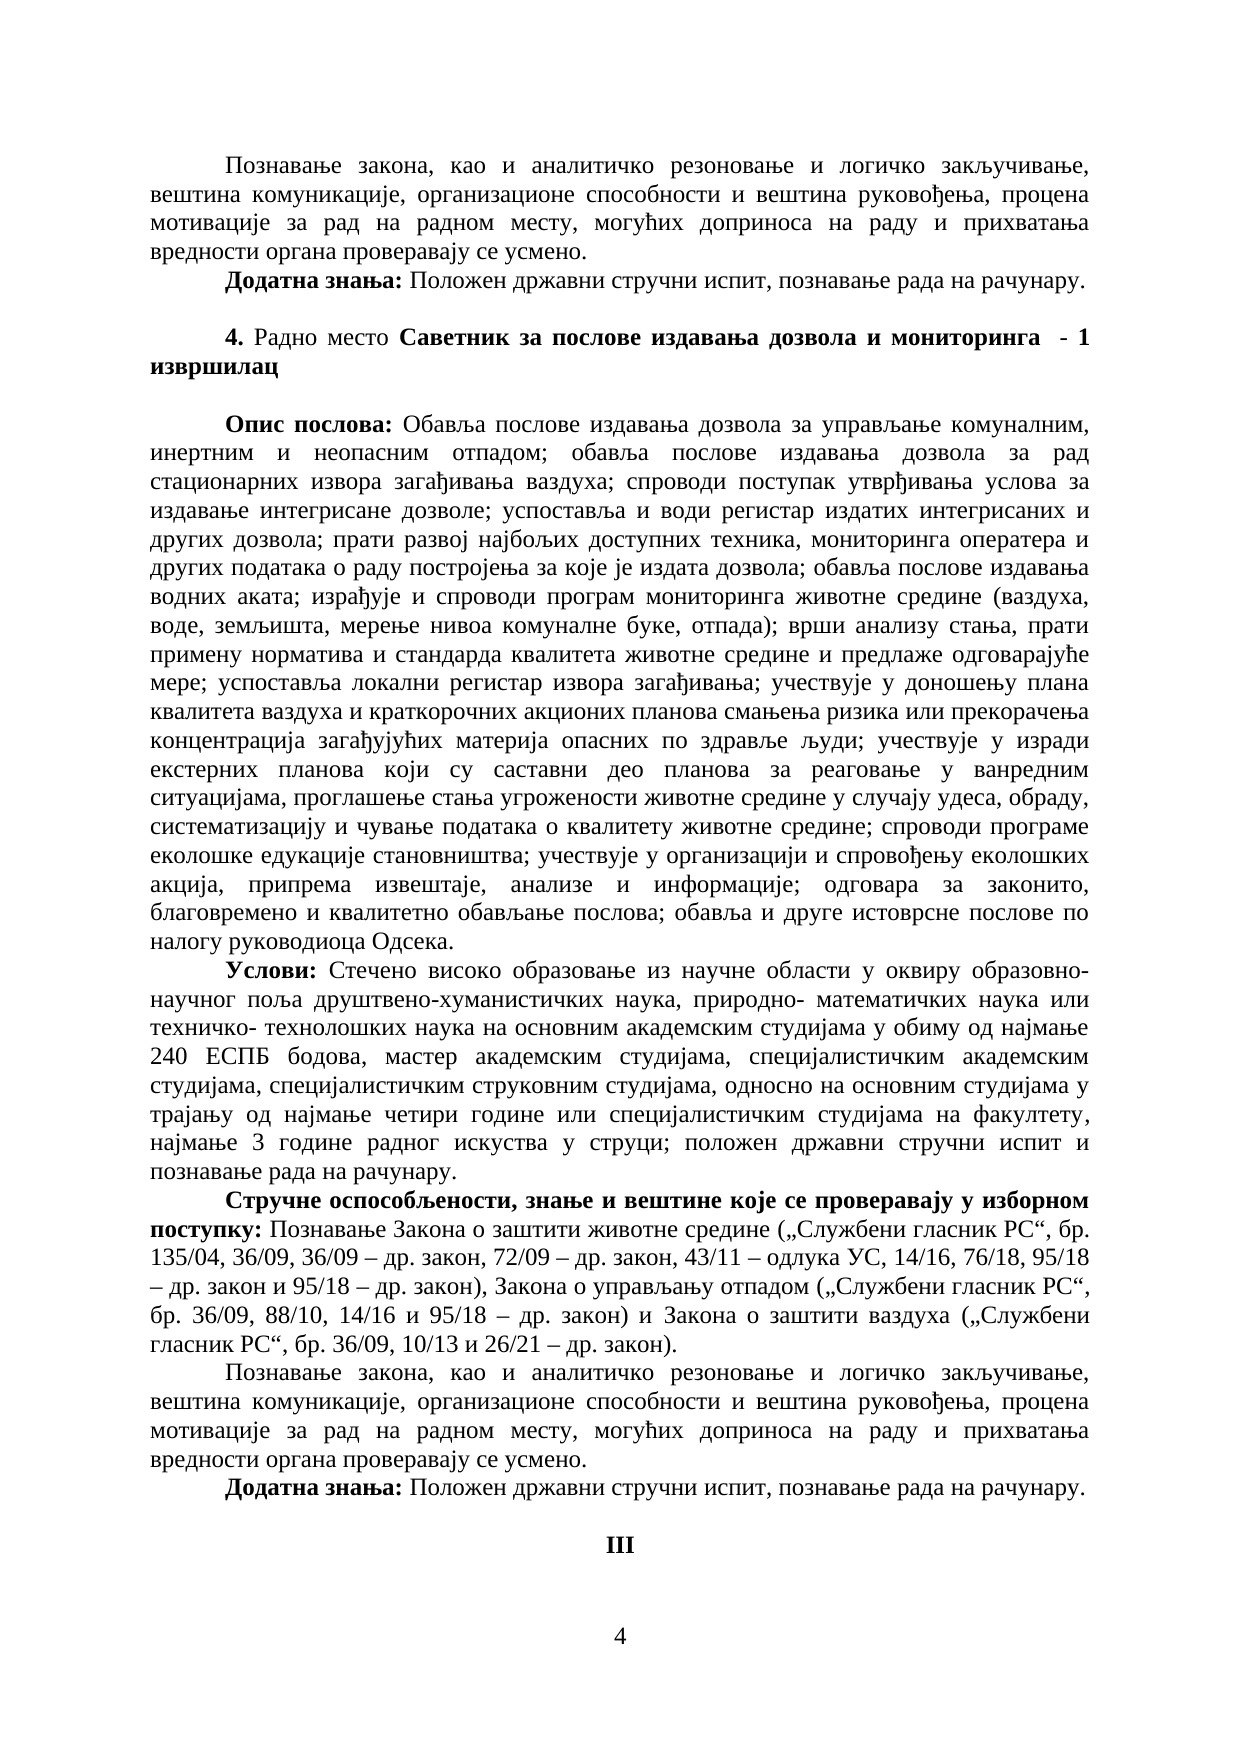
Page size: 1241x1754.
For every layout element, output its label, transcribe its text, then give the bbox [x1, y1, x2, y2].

text 4. Радно место Саветник за послове издавања дозвола и мониторинга - 1 извршилац [150, 322, 1090, 380]
text Додатна знања: Положен државни стручни испит, познавање рада на рачунару. [150, 265, 1090, 294]
text Познавање закона, као и аналитичко резоновање и логичко закључивање, вештина комуникације, организационе способности и вештина руковођења, процена мотивације за рад на радном месту, могућих доприноса на раду и прихватања вредности органа проверавају се усмено. [150, 1357, 1090, 1472]
text Познавање закона, као и аналитичко резоновање и логичко закључивање, вештина комуникације, организационе способности и вештина руковођења, процена мотивације за рад на радном месту, могућих доприноса на раду и прихватања вредности органа проверавају се усмено. [150, 150, 1090, 265]
text Додатна знања: Положен државни стручни испит, познавање рада на рачунару. [150, 1472, 1090, 1501]
text Услови: Стечено високо образовање из научне области у оквиру образовно- научног поља друштвено-хуманистичких наука, природно- математичких наука или техничко- технолошких наука на основним академским студијама у обиму од најмање 240 ЕСПБ бодова, мастер академским студијама, специјалистичким академским студијама, специјалистичким струковним студијама, односно на основним студијама у трајању од најмање четири године или специјалистичким студијама на факултету, најмање 3 године радног искуства у струци; положен државни стручни испит и познавање рада на рачунару. [150, 955, 1090, 1185]
text Стручне оспособљености, знање и вештине које се проверавају у изборном поступку: Познавање Закона о заштити животне средине („Службени гласник РС“, бр. 135/04, 36/09, 36/09 – др. закон, 72/09 – др. закон, 43/11 – одлука УС, 14/16, 76/18, 95/18 – др. закон и 95/18 – др. закон), Закона о управљању отпадом („Службени гласник РС“, бр. 36/09, 88/10, 14/16 и 95/18 – др. закон) и Закона о заштити ваздуха („Службени гласник РС“, бр. 36/09, 10/13 и 26/21 – др. закон). [150, 1185, 1090, 1357]
text III [150, 1530, 1090, 1559]
text Опис послова: Обавља послове издавања дозвола за управљање комуналним, инертним и неопасним отпадом; обавља послове издавања дозвола за рад стационарних извора загађивања ваздуха; спроводи поступак утврђивања услова за издавање интегрисане дозволе; успоставља и води регистар издатих интегрисаних и других дозвола; прати развој најбољих доступних техника, мониторинга оператера и других података о раду постројења за које је издата дозвола; обавља послове издавања водних аката; израђује и спроводи програм мониторинга животне средине (ваздуха, воде, земљишта, мерење нивоа комуналне буке, отпада); врши анализу стања, прати примену норматива и стандарда квалитета животне средине и предлаже одговарајуће мере; успоставља локални регистар извора загађивања; учествује у доношењу плана квалитета ваздуха и краткорочних акционих планова смањења ризика или прекорачења концентрација загађујућих материја опасних по здравље људи; учествује у изради екстерних планова који су саставни део планова за реаговање у ванредним ситуацијама, проглашење стања угрожености животне средине у случају удеса, обраду, систематизацију и чување података о квалитету животне средине; спроводи програме еколошке едукације становништва; учествује у организацији и спровођењу еколошких акција, припрема извештаје, анализе и информације; одговара за законито, благовремено и квалитетно обављање послова; обавља и друге истоврсне послове по налогу руководиоца Одсека. [150, 409, 1090, 955]
